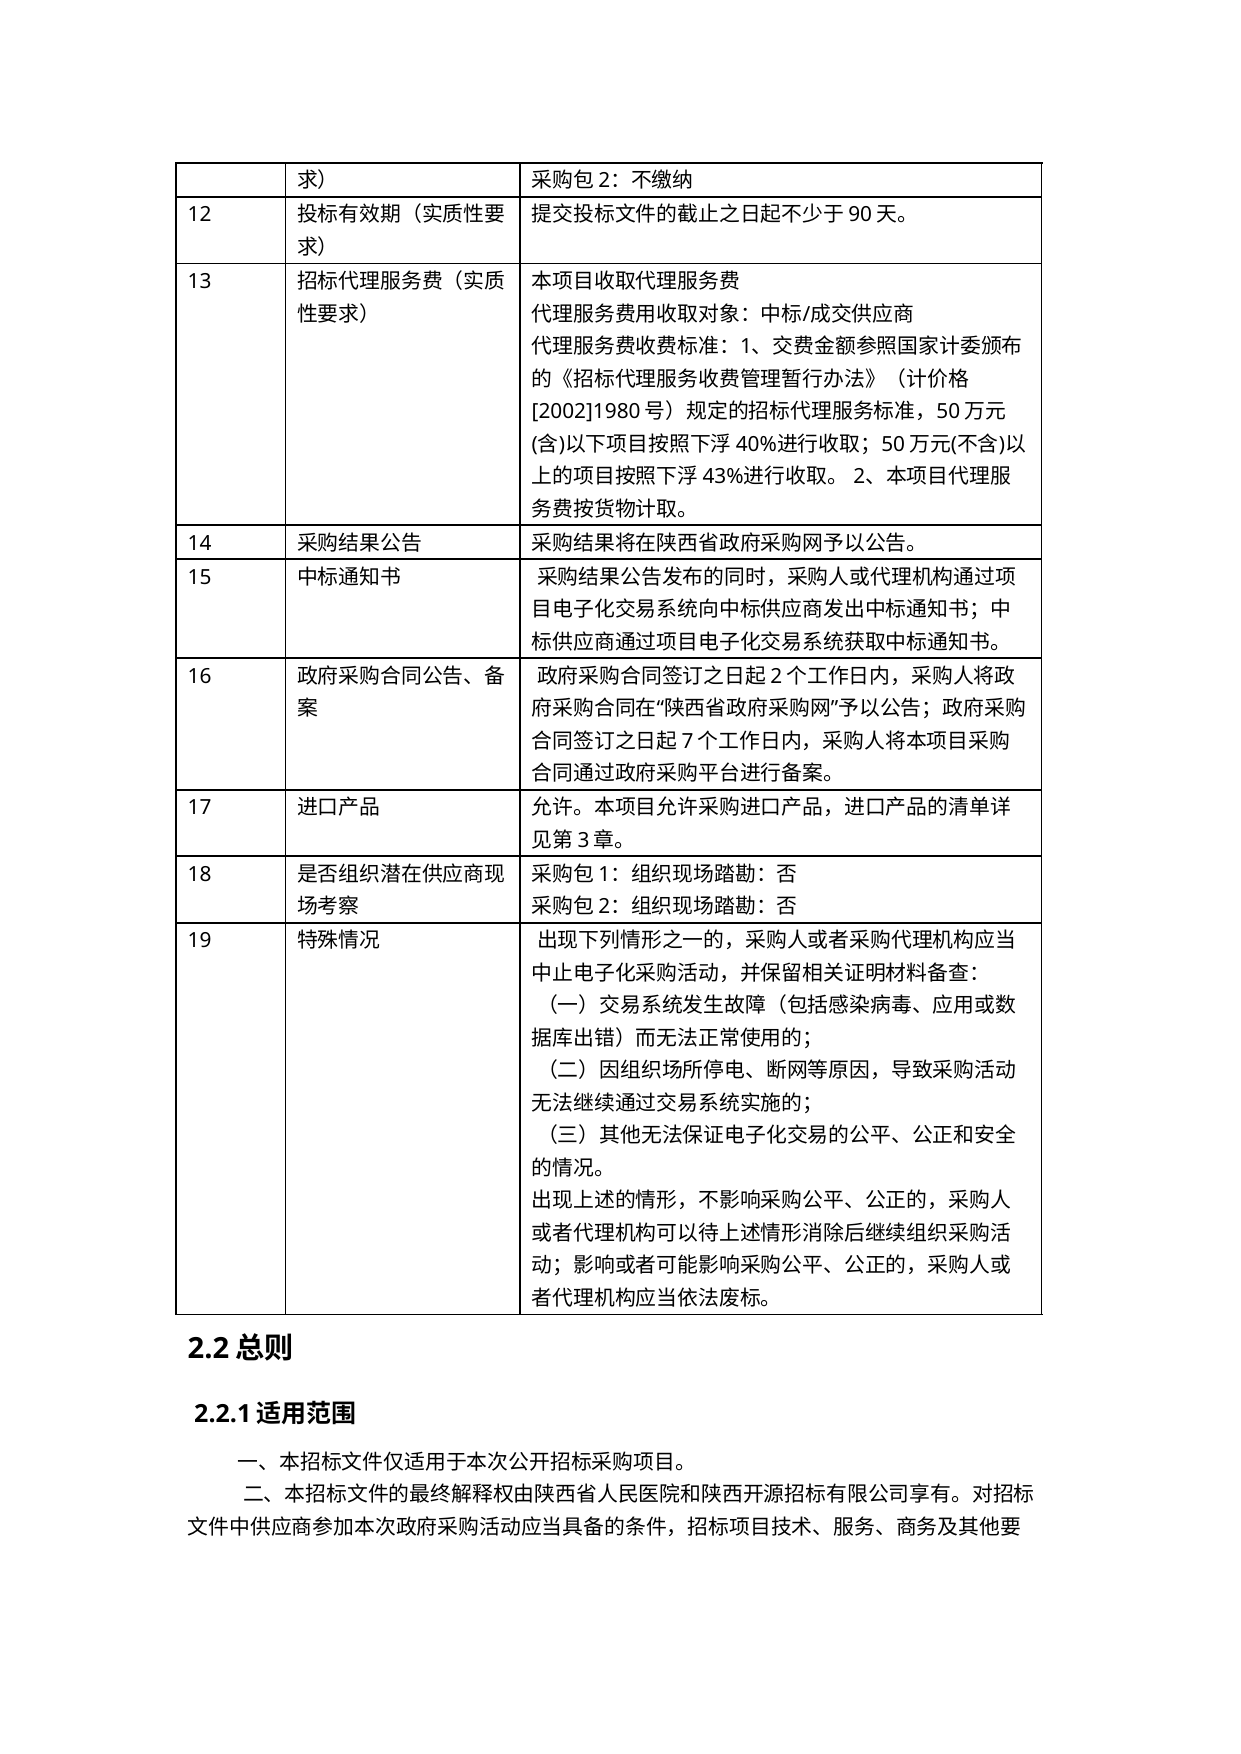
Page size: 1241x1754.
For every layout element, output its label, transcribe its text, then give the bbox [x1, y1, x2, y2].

table_cell 12 [177, 198, 285, 263]
table_cell 履约保证金（实质性要求） [286, 164, 519, 196]
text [187, 1478, 1053, 1543]
table_cell 采购结果公告发布的同时，采购人或代理机构通过项目电子化交易系统向中标供应商发出中标通知书；中标供应商通过项目电子化交易系统获取中标通知书。 [521, 560, 1041, 657]
table_cell 投标有效期（实质性要求） [286, 198, 519, 263]
table_cell 中标通知书 [286, 560, 519, 657]
table_cell 允许。本项目允许采购进口产品，进口产品的清单详见第3章。 [521, 791, 1041, 855]
text 2.2总则 [187, 1315, 1053, 1380]
table_cell 15 [177, 560, 285, 657]
table_cell 采购结果将在陕西省政府采购网予以公告。 [521, 526, 1041, 558]
text 2.2.1适用范围 [187, 1380, 1053, 1445]
table_cell 政府采购合同签订之日起2个工作日内，采购人将政府采购合同在“陕西省政府采购网”予以公告；政府采购合同签订之日起7个工作日内，采购人将本项目采购合同通过政府采购平台进行备案。 [521, 659, 1041, 789]
table_cell 是否组织潜在供应商现场考察 [286, 857, 519, 922]
table_cell 特殊情况 [286, 924, 519, 1313]
table_cell 14 [177, 526, 285, 558]
text 一、本招标文件仅适用于本次公开招标采购项目。 [187, 1445, 1053, 1478]
table_cell 11 [177, 164, 285, 196]
table_cell 13 [177, 264, 285, 524]
table_cell 16 [177, 659, 285, 789]
table_cell 提交投标文件的截止之日起不少于90天。 [521, 198, 1041, 263]
table_cell 出现下列情形之一的，采购人或者采购代理机构应当中止电子化采购活动，并保留相关证明材料备查： （一）交易系统发生故障（包括感染病毒、应用或数据库出错）而无法正常使用的； （二）因组织场所停电、断网等原因，导致采购活动无法继续通过交易系统实施的； （三）其他无法保证电子化交易的公平、公正和安全的情况。 出现上述的情形，不影响采购公平、公正的，采购人或者代理机构可以待上述情形消除后继续组织采购活动；影响或者可能影响采购公平、公正的，采购人或者代理机构应当依法废标。 [521, 924, 1041, 1313]
table_cell 进口产品 [286, 791, 519, 855]
table_cell 19 [177, 924, 285, 1313]
table_cell 采购包1：不缴纳 采购包2：不缴纳 [521, 164, 1041, 196]
table_cell 采购结果公告 [286, 526, 519, 558]
table_cell 本项目收取代理服务费 代理服务费用收取对象：中标/成交供应商 代理服务费收费标准：1、交费金额参照国家计委颁布的《招标代理服务收费管理暂行办法》（计价格[2002]1980号）规定的招标代理服务标准，50万元(含)以下项目按照下浮40%进行收取；50万元(不含)以上的项目按照下浮43%进行收取。 2、本项目代理服务费按货物计取。 [521, 264, 1041, 524]
table_cell 18 [177, 857, 285, 922]
table_cell 政府采购合同公告、备案 [286, 659, 519, 789]
table_cell 采购包1：组织现场踏勘：否 采购包2：组织现场踏勘：否 [521, 857, 1041, 922]
table_cell 17 [177, 791, 285, 855]
table_cell 招标代理服务费（实质性要求） [286, 264, 519, 524]
